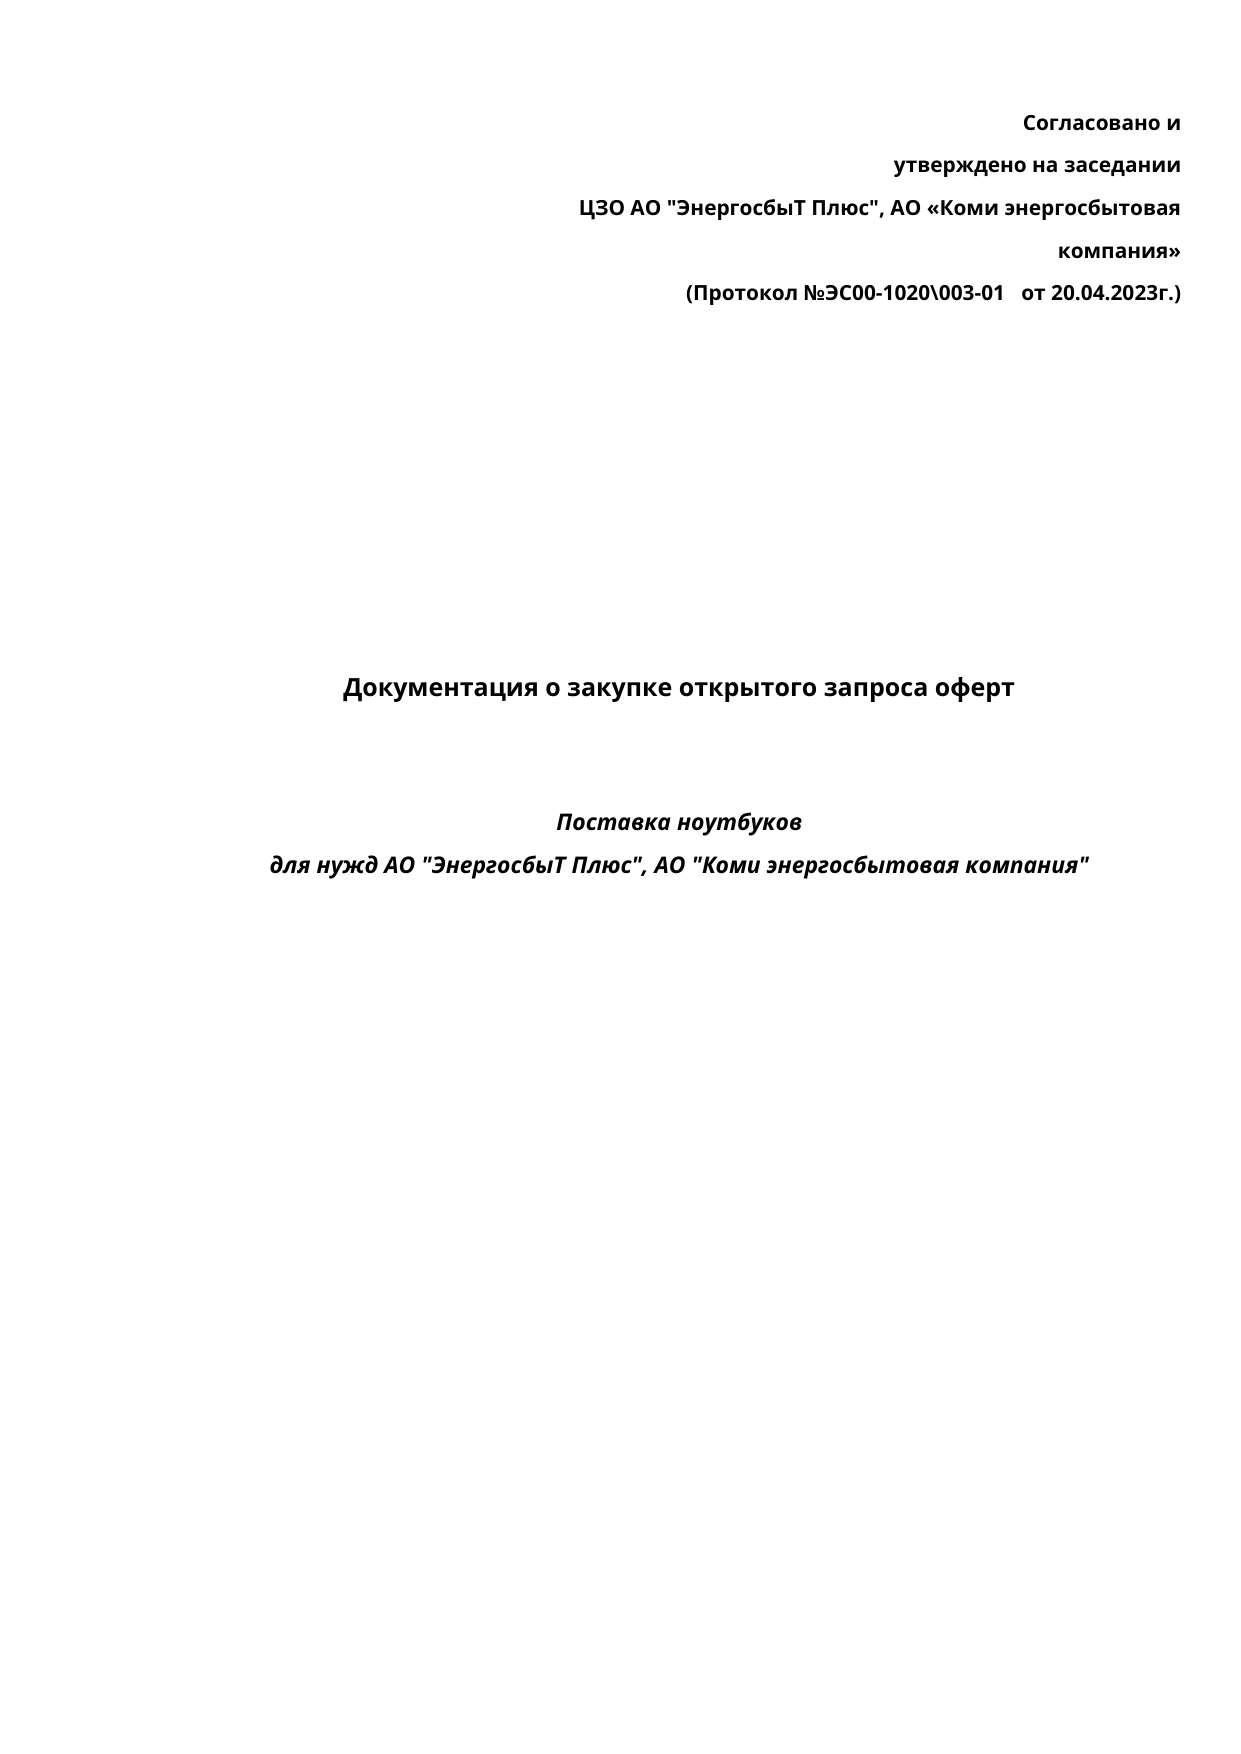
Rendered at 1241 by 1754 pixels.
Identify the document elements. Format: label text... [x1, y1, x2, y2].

text Поставка ноутбуков [118, 806, 1181, 837]
text для нужд АО "ЭнергосбыТ Плюс", АО "Коми энергосбытовая компания" [118, 849, 1181, 881]
text ЦЗО АО "ЭнергосбыТ Плюс", АО «Коми энергосбытовая компания» (Протокол №ЭС00-1020\003-01 от 20.04.2023г.) [474, 193, 1181, 307]
text Согласовано и [474, 108, 1181, 136]
text утверждено на заседании [474, 151, 1181, 179]
text Документация о закупке открытого запроса оферт [118, 670, 1181, 704]
